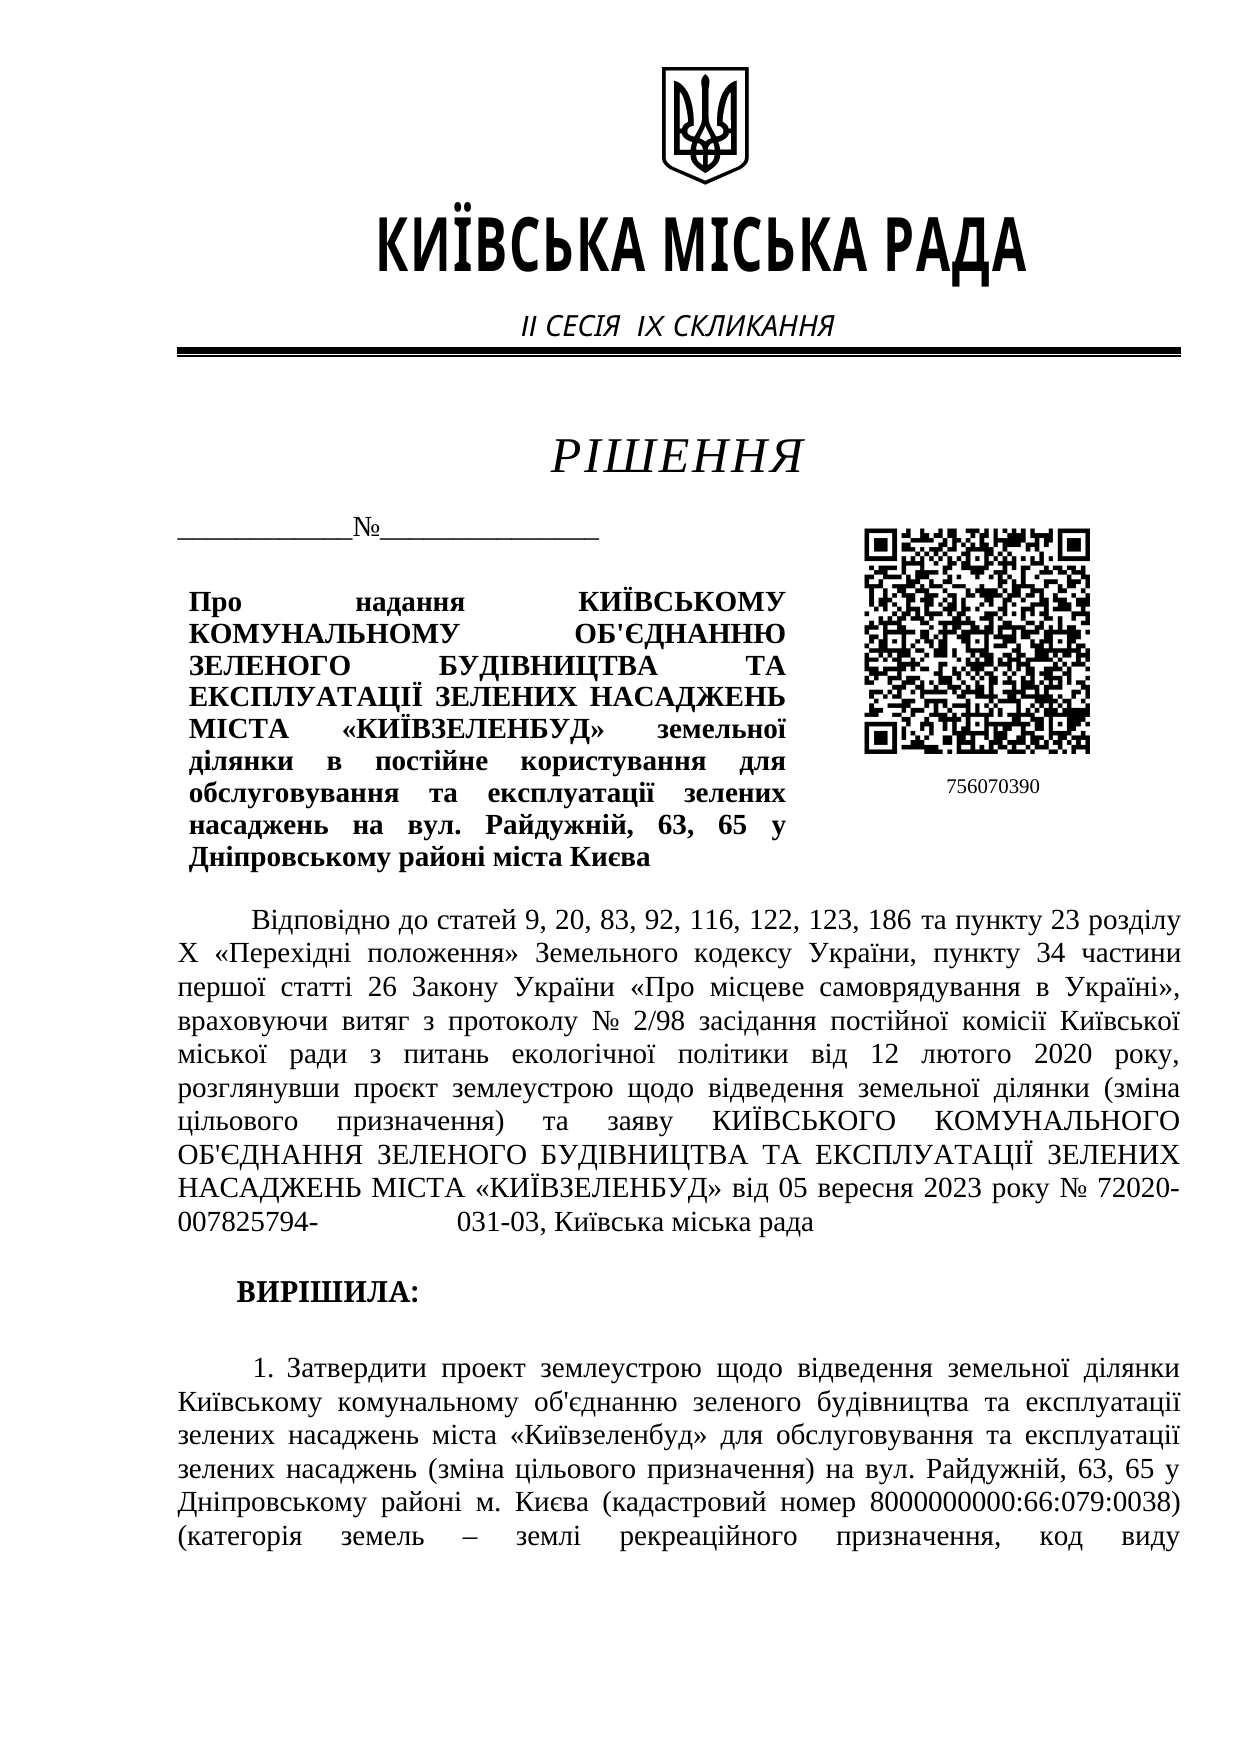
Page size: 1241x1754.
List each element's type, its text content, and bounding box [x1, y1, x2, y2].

table_header Про надання КИЇВСЬКОМУ КОМУНАЛЬНОМУ ОБ'ЄДНАННЮ ЗЕЛЕНОГО БУДІВНИЦТВА ТА ЕКСПЛУАТАЦІЇ ЗЕЛЕНИХ НАСАДЖЕНЬ МІСТА «КИЇВЗЕЛЕНБУД» земельної ділянки в постійне користування для обслуговування та експлуатації зелених насаджень на вул. Райдужній, 63, 65 у Дніпровському районі міста Києва [177, 586, 797, 872]
subtitle РІШЕННЯ [177, 426, 1181, 483]
text ____________№_______________ [177, 509, 1181, 542]
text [177, 1350, 1181, 1552]
picture [846, 511, 1108, 772]
text ВИРІШИЛА: [177, 1271, 1181, 1311]
picture [660, 67, 751, 186]
text Відповідно до статей 9, 20, 83, 92, 116, 122, 123, 186 та пункту 23 розділу Х «Перехідні положення» Земельного кодексу України, пункту 34 частини першої статті 26 Закону України «Про місцеве самоврядування в Україні», враховуючи витяг з протоколу № 2/98 засідання постійної комісії Київської міської ради з питань екологічної політики від 12 лютого 2020 року, розглянувши проєкт землеустрою щодо відведення земельної ділянки (зміна цільового призначення) та заяву КИЇВСЬКОГО КОМУНАЛЬНОГО ОБ'ЄДНАННЯ ЗЕЛЕНОГО БУДІВНИЦТВА ТА ЕКСПЛУАТАЦІЇ ЗЕЛЕНИХ НАСАДЖЕНЬ МІСТА «КИЇВЗЕЛЕНБУД» від 05 вересня 2023 року № 72020-007825794- 031-03, Київська міська рада [177, 902, 1181, 1237]
text КИЇВСЬКА МІСЬКА РАДА [222, 191, 1181, 293]
subtitle II сесія IX скликання [177, 306, 1181, 347]
